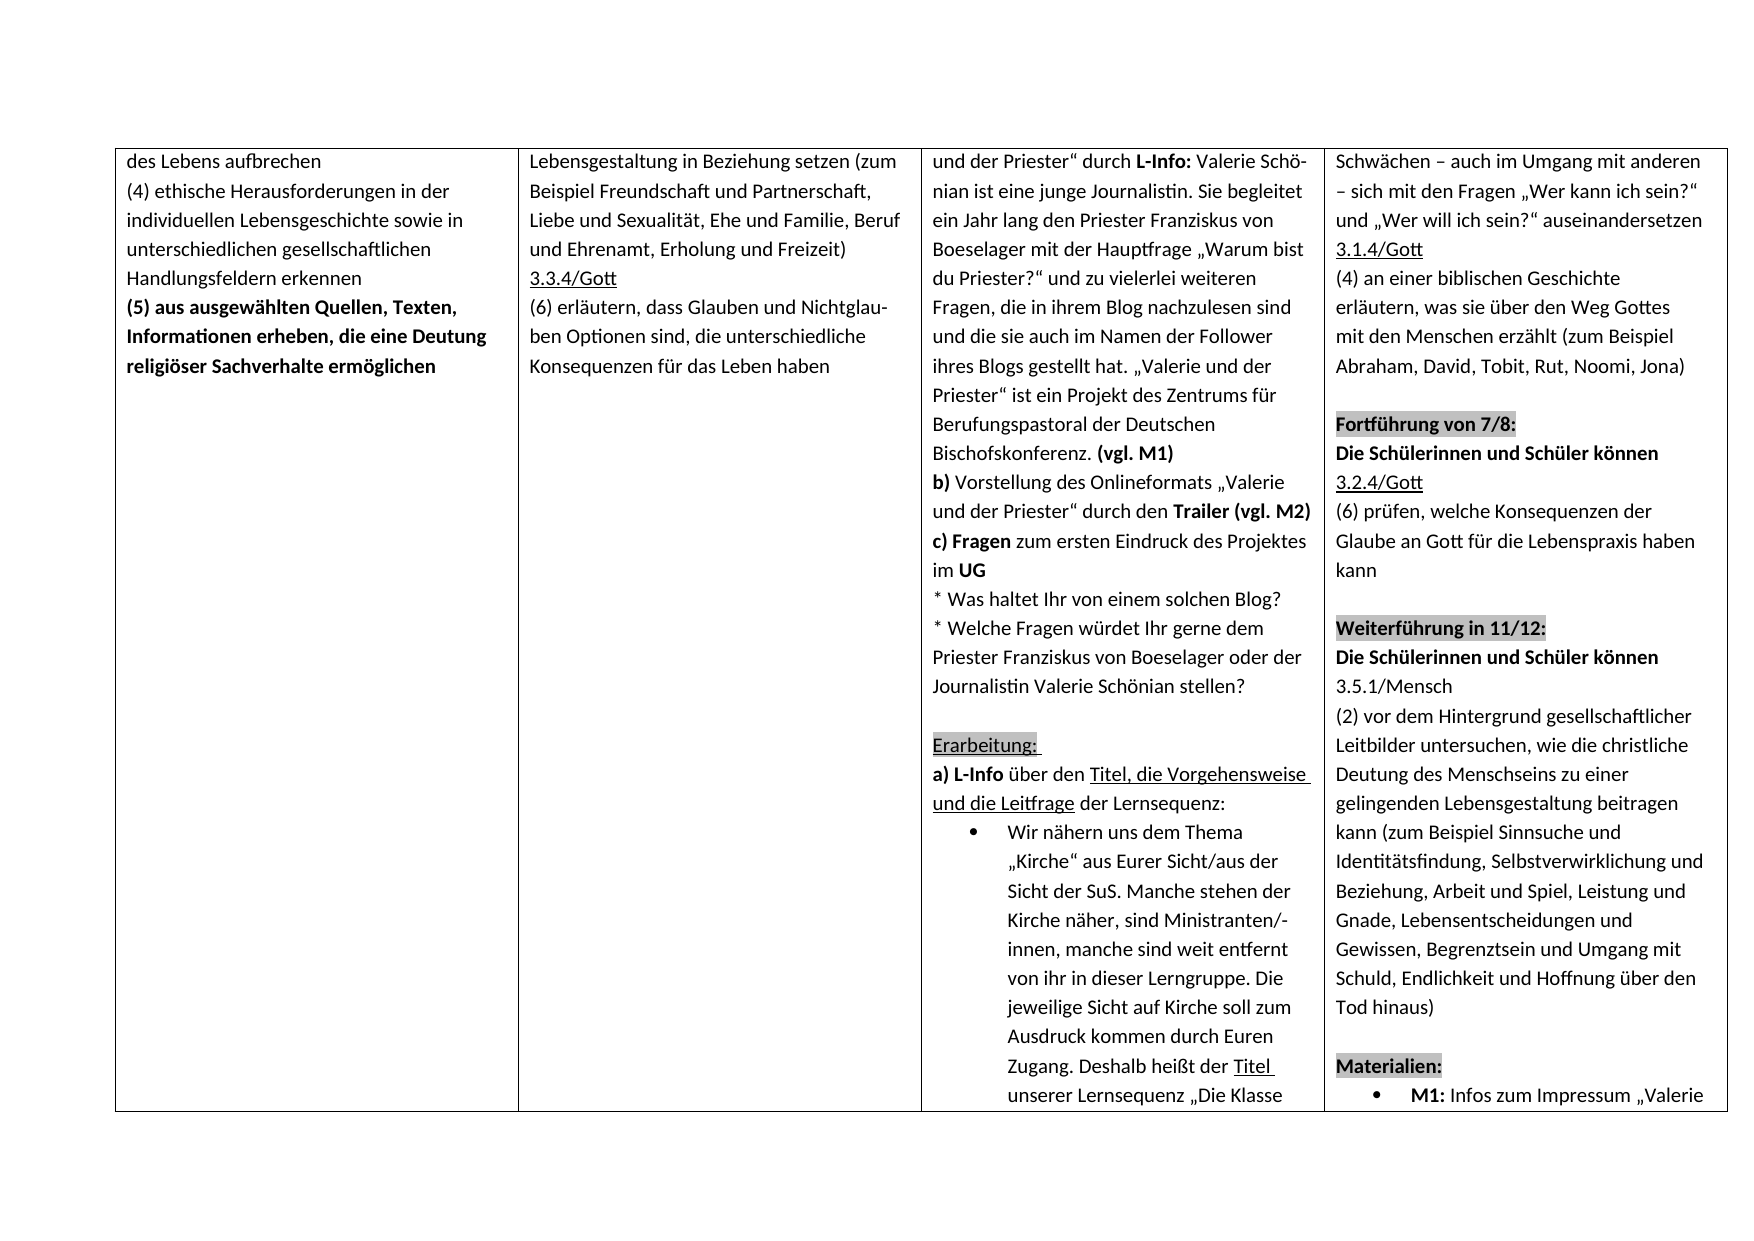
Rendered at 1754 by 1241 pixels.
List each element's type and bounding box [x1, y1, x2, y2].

table_cell [519, 149, 921, 1111]
table_cell [1325, 149, 1727, 1111]
table_cell [922, 149, 1324, 1111]
table_cell [116, 149, 518, 1111]
